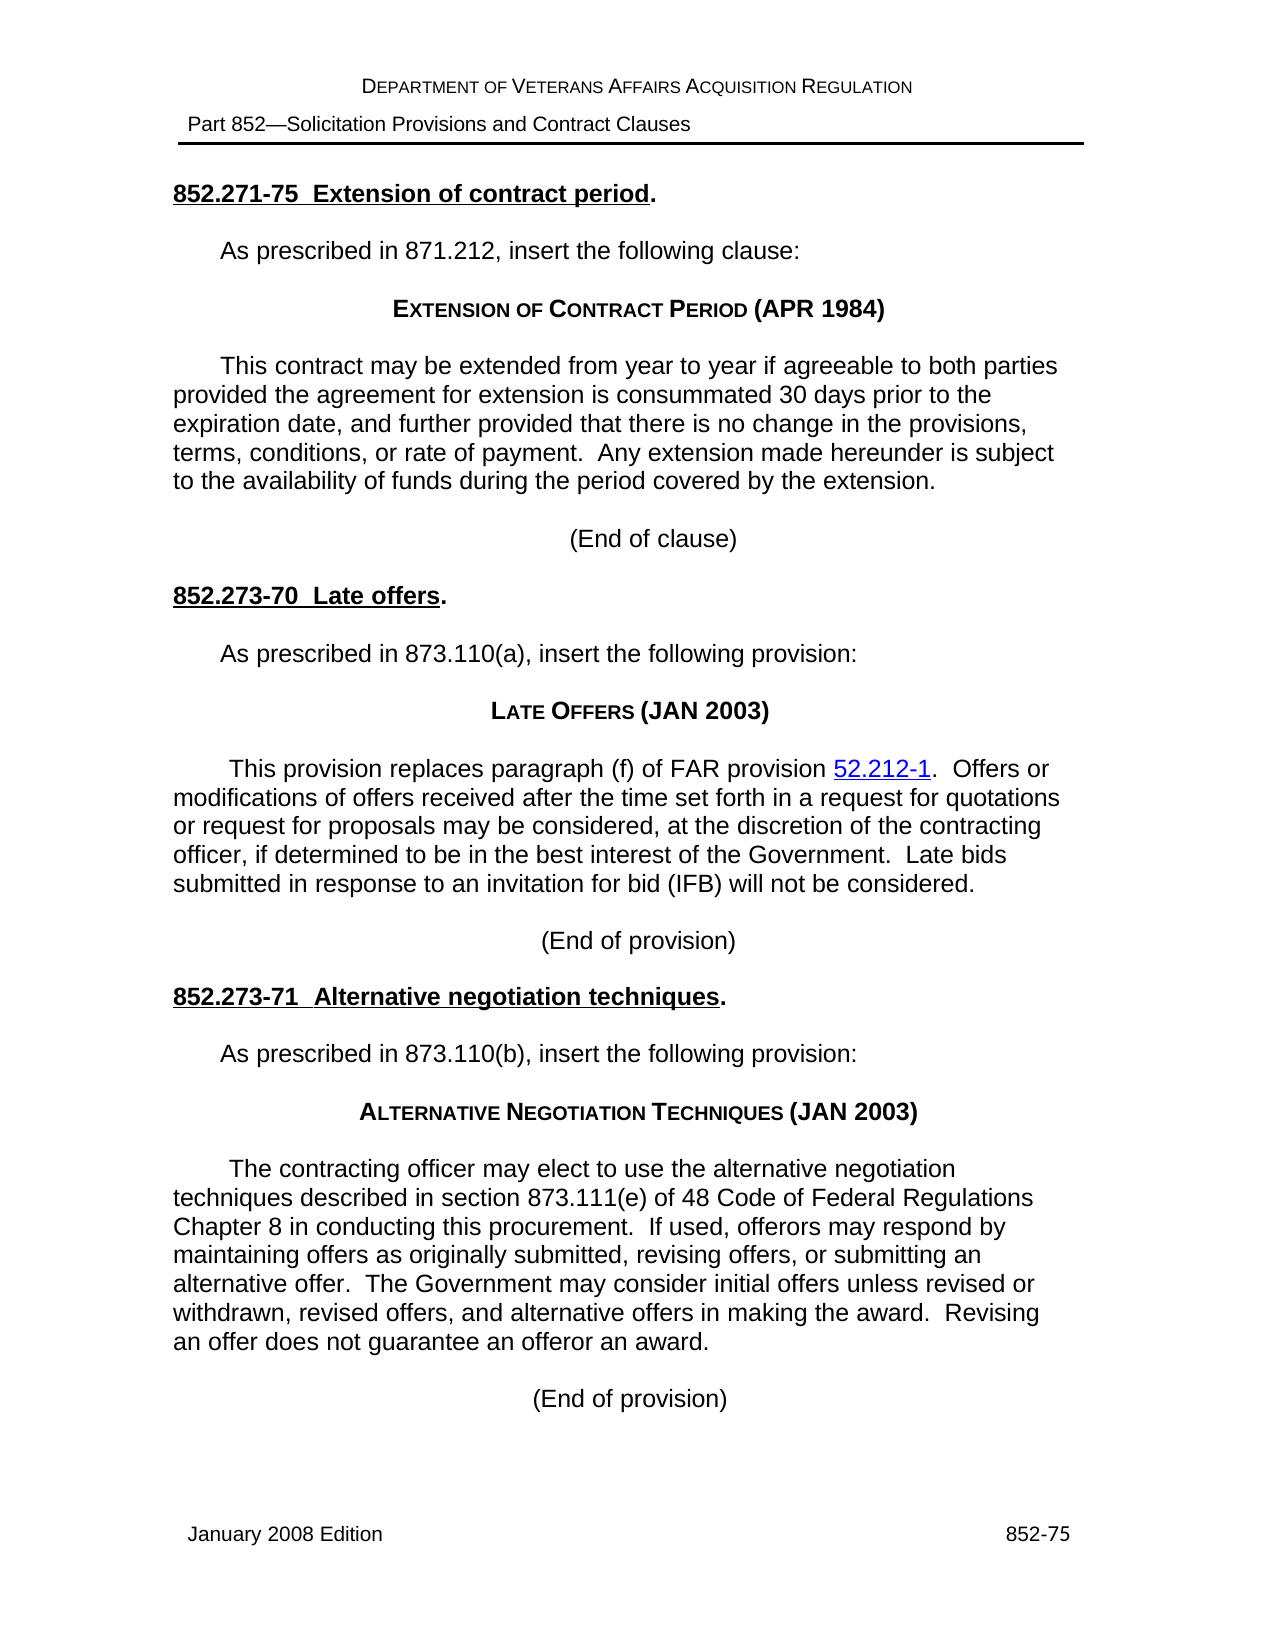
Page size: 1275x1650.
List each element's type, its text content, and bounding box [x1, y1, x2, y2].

text EXTENSION OF CONTRACT PERIOD (APR 1984) [190, 294, 1087, 322]
text As prescribed in 873.110(b), insert the following provision: [220, 1039, 1102, 1068]
subtitle 852.271-75 Extension of contract period. [173, 179, 1102, 207]
text ALTERNATIVE NEGOTIATION TECHNIQUES (JAN 2003) [190, 1097, 1087, 1126]
text (End of clause) [173, 524, 1087, 552]
text (End of provision) [173, 1384, 1087, 1413]
text As prescribed in 871.212, insert the following clause: [173, 236, 1102, 265]
text As prescribed in 873.110(a), insert the following provision: [173, 639, 1102, 667]
text This contract may be extended from year to year if agreeable to both parties provided the agreement for extension is consummated 30 days prior to the expiration date, and further provided that there is no change in the provisions, terms, conditions, or rate of payment. Any extension made hereunder is subject to the availability of funds during the period covered by the extension. [173, 351, 1085, 495]
subtitle 852.273-71 Alternative negotiation techniques. [173, 982, 1102, 1011]
text The contracting officer may elect to use the alternative negotiation techniques described in section 873.111(e) of 48 Code of Federal Regulations Chapter 8 in conducting this procurement. If used, offerors may respond by maintaining offers as originally submitted, revising offers, or submitting an alternative offer. The Government may consider initial offers unless revised or withdrawn, revised offers, and alternative offers in making the award. Revising an offer does not guarantee an offeror an award. [173, 1154, 1062, 1356]
text (End of provision) [190, 926, 1087, 955]
text This provision replaces paragraph (f) of FAR provision 52.212-1. Offers or modifications of offers received after the time set forth in a request for quotations or request for proposals may be considered, at the discretion of the contracting officer, if determined to be in the best interest of the Government. Late bids submitted in response to an invitation for bid (IFB) will not be considered. [173, 754, 1076, 897]
subtitle 852.273-70 Late offers. [173, 581, 1102, 610]
text LATE OFFERS (JAN 2003) [173, 696, 1087, 725]
